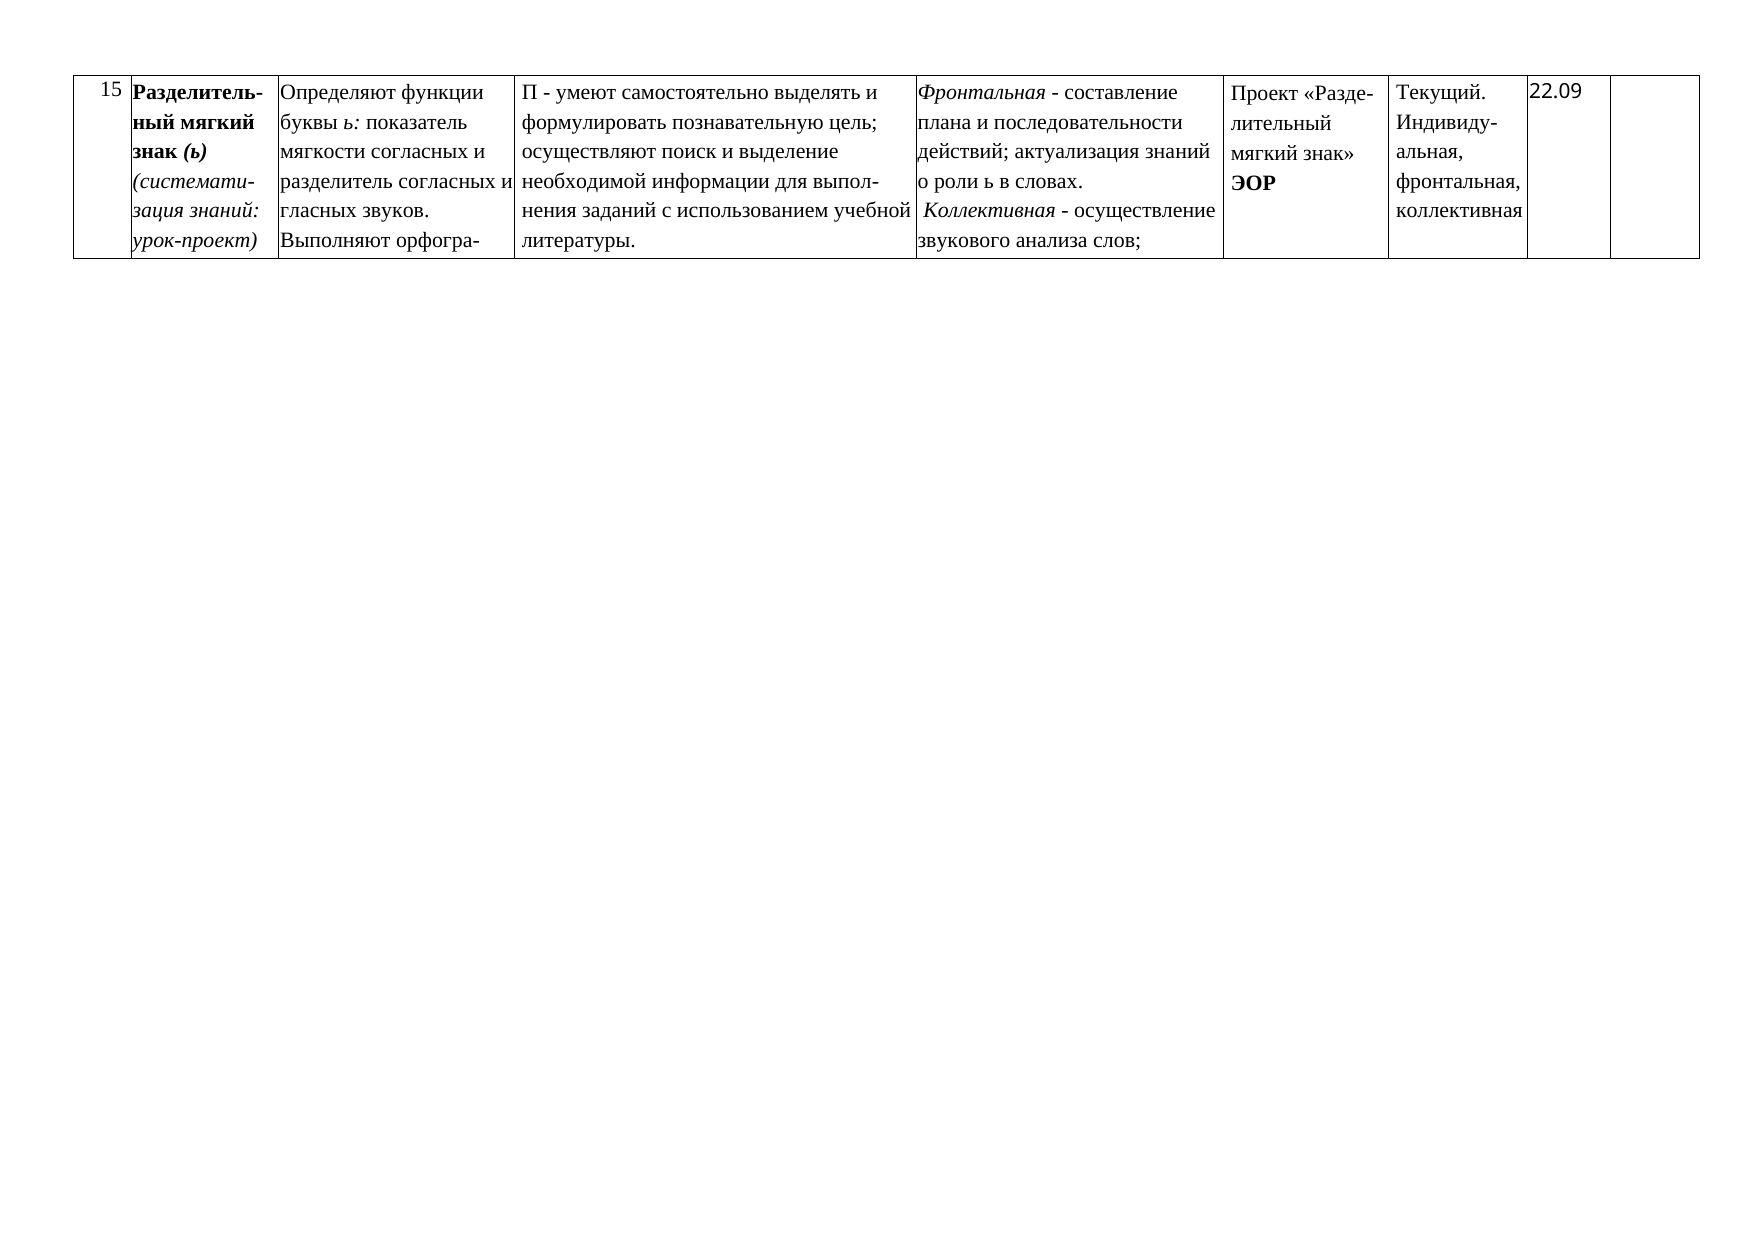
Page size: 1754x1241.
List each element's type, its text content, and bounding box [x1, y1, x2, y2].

table_cell П - умеют самостоятельно выделять и формулировать познавательную цель; осуществляют поиск и выделение необходимой информации для выполнения заданий с использованием учебной литературы. [515, 76, 916, 258]
table_cell Определяют функции буквы ь: показатель мягкости согласных и разделитель согласных и гласных звуков. Выполняют орфогра- [279, 76, 514, 258]
table_cell [1611, 76, 1699, 258]
table_cell 15 [74, 76, 131, 258]
table_cell Фронтальная - составление плана и последовательности действий; актуализация знаний о роли ь в словах. Коллективная - осуществление звукового анализа слов; [917, 76, 1223, 258]
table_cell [1389, 76, 1527, 258]
table_cell Проект «Разделительный мягкий знак» ЭОР [1224, 76, 1388, 258]
table_cell Разделительный мягкий знак (ь) (систематизация знаний: урок-проект) [132, 76, 278, 258]
table_cell 22.09 [1528, 76, 1610, 258]
